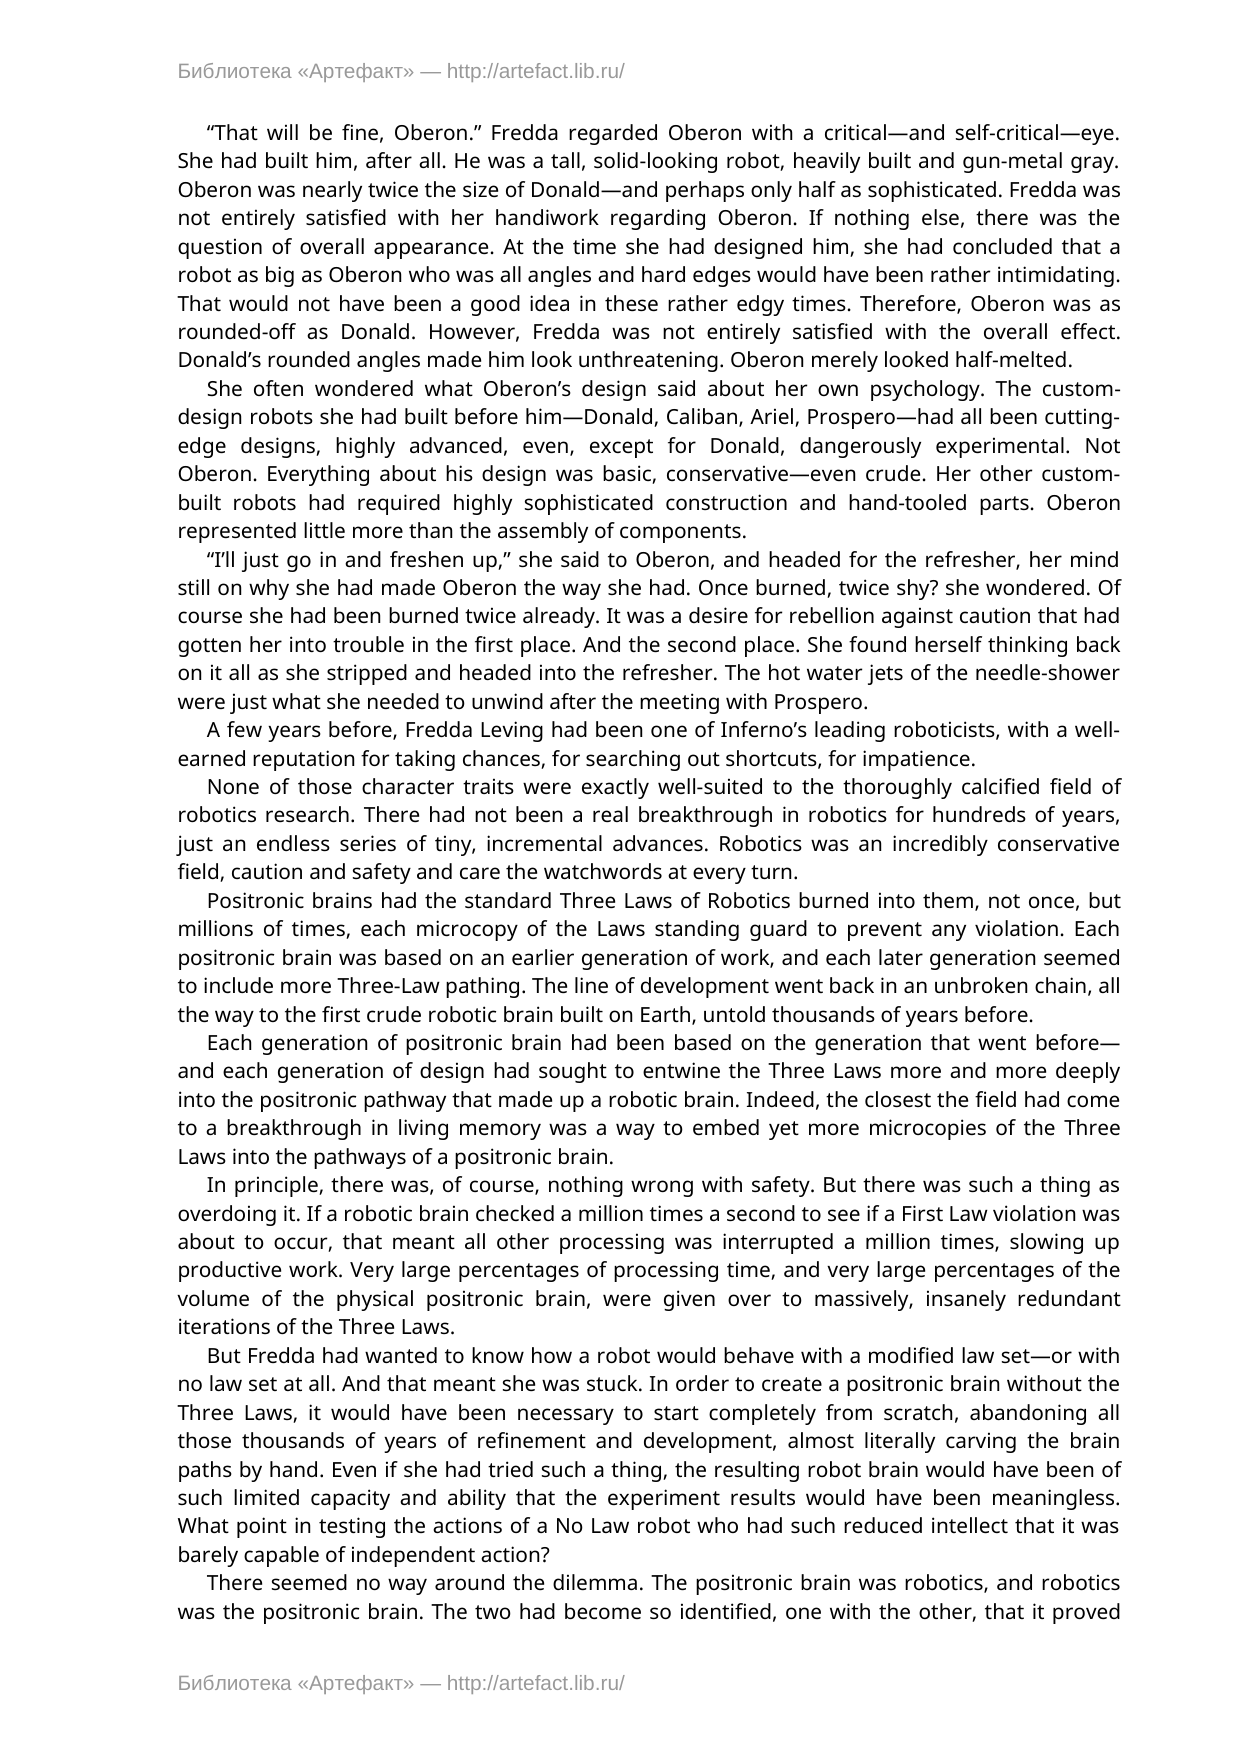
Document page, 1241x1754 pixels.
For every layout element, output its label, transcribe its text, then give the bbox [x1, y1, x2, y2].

text “That will be fine, Oberon.” Fredda regarded Oberon with a critical—and self-critical—eye. She had built him, after all. He was a tall, solid-looking robot, heavily built and gun-metal gray. Oberon was nearly twice the size of Donald—and perhaps only half as sophisticated. Fredda was not entirely satisfied with her handiwork regarding Oberon. If nothing else, there was the question of overall appearance. At the time she had designed him, she had concluded that a robot as big as Oberon who was all angles and hard edges would have been rather intimidating. That would not have been a good idea in these rather edgy times. Therefore, Oberon was as rounded-off as Donald. However, Fredda was not entirely satisfied with the overall effect. Donald’s rounded angles made him look unthreatening. Oberon merely looked half-melted. [177, 118, 1122, 374]
text Positronic brains had the standard Three Laws of Robotics burned into them, not once, but millions of times, each microcopy of the Laws standing guard to prevent any violation. Each positronic brain was based on an earlier generation of work, and each later generation seemed to include more Three-Law pathing. The line of development went back in an unbroken chain, all the way to the first crude robotic brain built on Earth, untold thousands of years before. [177, 886, 1122, 1028]
text Each generation of positronic brain had been based on the generation that went before—and each generation of design had sought to entwine the Three Laws more and more deeply into the positronic pathway that made up a robotic brain. Indeed, the closest the field had come to a breakthrough in living memory was a way to embed yet more microcopies of the Three Laws into the pathways of a positronic brain. [177, 1028, 1122, 1170]
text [177, 1568, 1122, 1625]
text She often wondered what Oberon’s design said about her own psychology. The custom-design robots she had built before him—Donald, Caliban, Ariel, Prospero—had all been cutting-edge designs, highly advanced, even, except for Donald, dangerously experimental. Not Oberon. Everything about his design was basic, conservative—even crude. Her other custom-built robots had required highly sophisticated construction and hand-tooled parts. Oberon represented little more than the assembly of components. [177, 374, 1122, 545]
text But Fredda had wanted to know how a robot would behave with a modified law set—or with no law set at all. And that meant she was stuck. In order to create a positronic brain without the Three Laws, it would have been necessary to start completely from scratch, abandoning all those thousands of years of refinement and development, almost literally carving the brain paths by hand. Even if she had tried such a thing, the resulting robot brain would have been of such limited capacity and ability that the experiment results would have been meaningless. What point in testing the actions of a No Law robot who had such reduced intellect that it was barely capable of independent action? [177, 1341, 1122, 1568]
text “I’ll just go in and freshen up,” she said to Oberon, and headed for the refresher, her mind still on why she had made Oberon the way she had. Once burned, twice shy? she wondered. Of course she had been burned twice already. It was a desire for rebellion against caution that had gotten her into trouble in the first place. And the second place. She found herself thinking back on it all as she stripped and headed into the refresher. The hot water jets of the needle-shower were just what she needed to unwind after the meeting with Prospero. [177, 545, 1122, 715]
text None of those character traits were exactly well-suited to the thoroughly calcified field of robotics research. There had not been a real breakthrough in robotics for hundreds of years, just an endless series of tiny, incremental advances. Robotics was an incredibly conservative field, caution and safety and care the watchwords at every turn. [177, 772, 1122, 886]
text In principle, there was, of course, nothing wrong with safety. But there was such a thing as overdoing it. If a robotic brain checked a million times a second to see if a First Law violation was about to occur, that meant all other processing was interrupted a million times, slowing up productive work. Very large percentages of processing time, and very large percentages of the volume of the physical positronic brain, were given over to massively, insanely redundant iterations of the Three Laws. [177, 1170, 1122, 1341]
text A few years before, Fredda Leving had been one of Inferno’s leading roboticists, with a well-earned reputation for taking chances, for searching out shortcuts, for impatience. [177, 715, 1122, 772]
